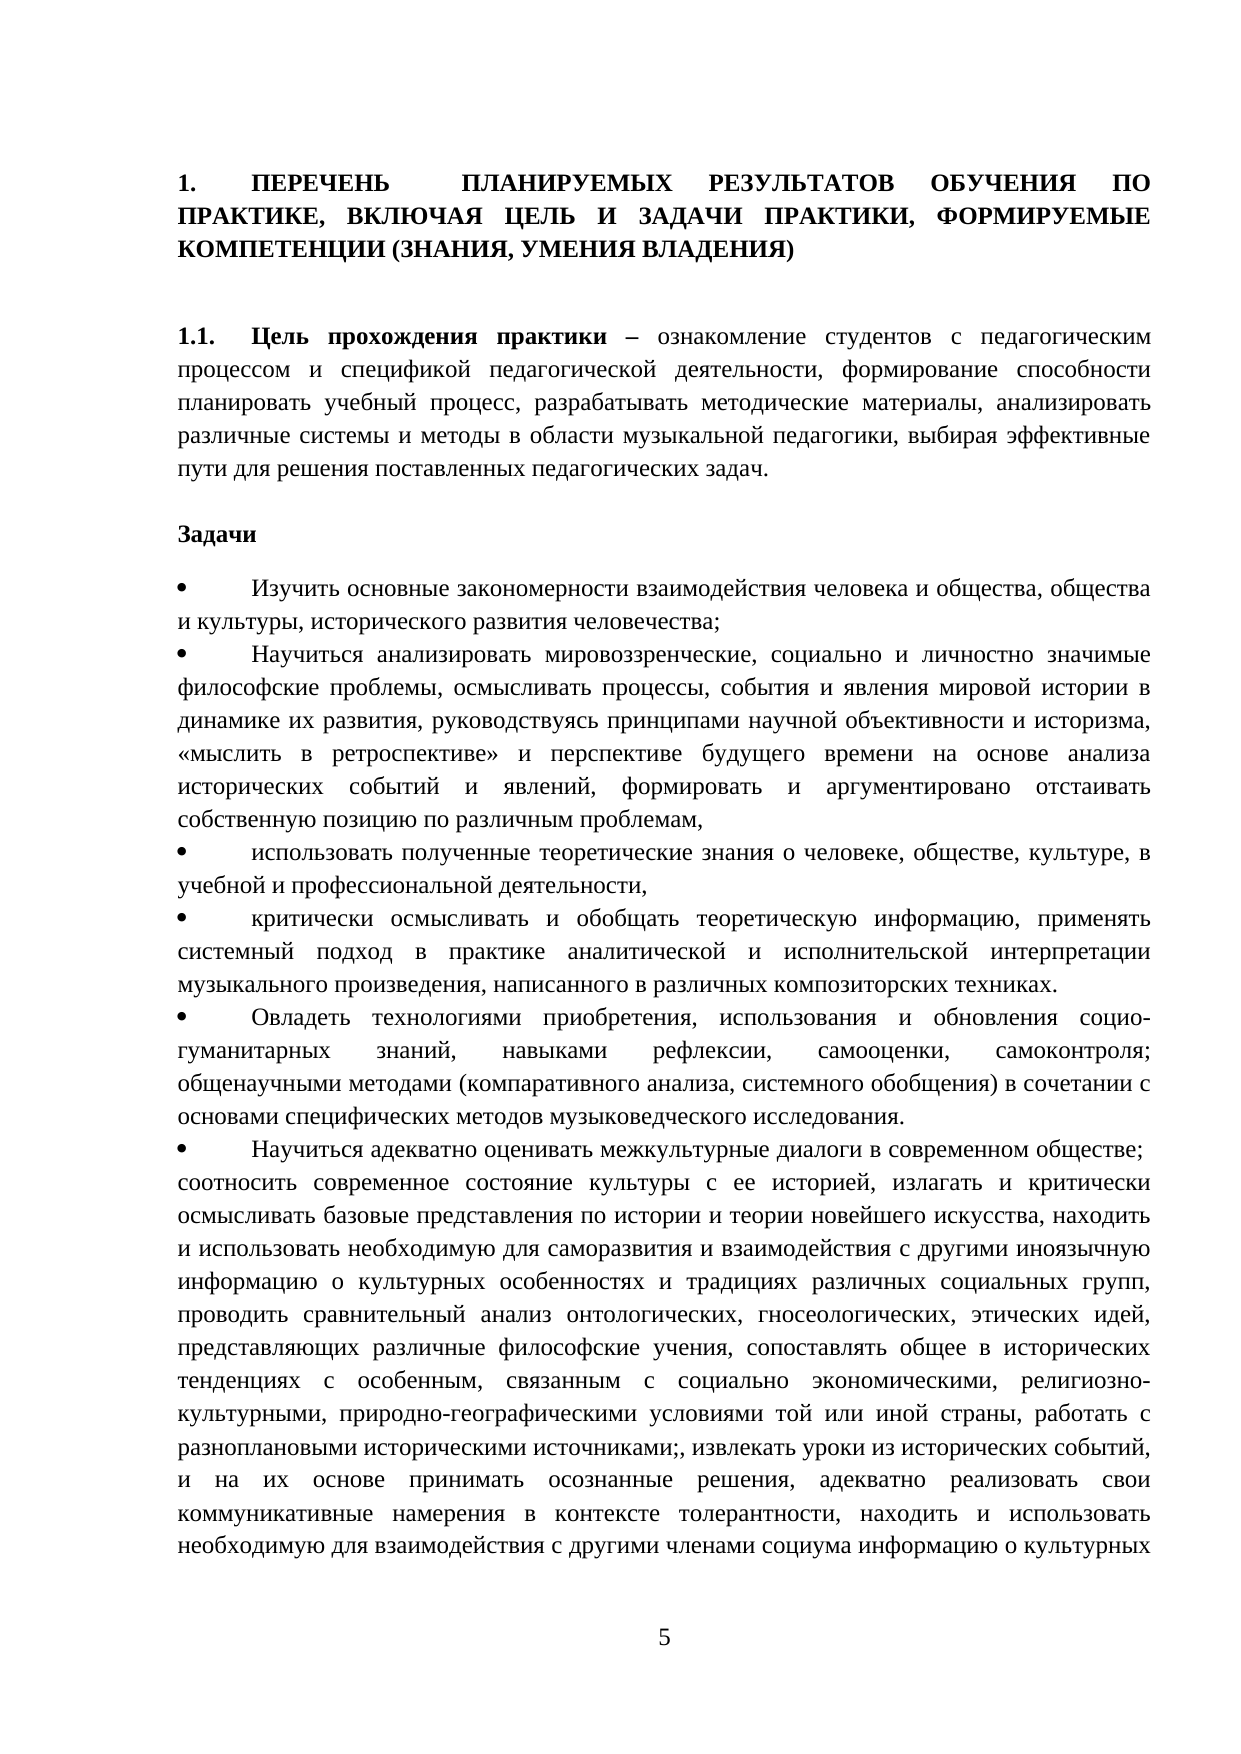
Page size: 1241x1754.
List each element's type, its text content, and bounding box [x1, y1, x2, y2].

list Цель прохождения практики – ознакомление студентов с педагогическим процессом и спецификой педагогической деятельности, формирование способности планировать учебный процесс, разрабатывать методические материалы, анализировать различные системы и методы в области музыкальной педагогики, выбирая эффективные пути для решения поставленных педагогических задач. [177, 321, 1152, 482]
list критически осмысливать и обобщать теоретическую информацию, применять системный подход в практике аналитической и исполнительской интерпретации музыкального произведения, написанного в различных композиторских техниках. [177, 903, 1152, 998]
subtitle ПЕРЕЧЕНЬ ПЛАНИРУЕМЫХ РЕЗУЛЬТАТОВ ОБУЧЕНИЯ ПО ПРАКТИКЕ, ВКЛЮЧАЯ ЦЕЛЬ И ЗАДАЧИ ПРАКТИКИ, ФОРМИРУЕМЫЕ КОМПЕТЕНЦИИ (ЗНАНИЯ, УМЕНИЯ ВЛАДЕНИЯ) [177, 168, 1152, 263]
list Изучить основные закономерности взаимодействия человека и общества, общества и культуры, исторического развития человечества; [177, 573, 1152, 635]
list Овладеть технологиями приобретения, использования и обновления социо-гуманитарных знаний, навыками рефлексии, самооценки, самоконтроля; общенаучными методами (компаративного анализа, системного обобщения) в сочетании с основами специфических методов музыковедческого исследования. [177, 1002, 1152, 1130]
list использовать полученные теоретические знания о человеке, обществе, культуре, в учебной и профессиональной деятельности, [177, 837, 1152, 899]
list Научиться анализировать мировоззренческие, социально и личностно значимые философские проблемы, осмысливать процессы, события и явления мировой истории в динамике их развития, руководствуясь принципами научной объективности и историзма, «мыслить в ретроспективе» и перспективе будущего времени на основе анализа исторических событий и явлений, формировать и аргументировано отстаивать собственную позицию по различным проблемам, [177, 639, 1152, 833]
text Задачи [177, 519, 1152, 548]
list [177, 1134, 1152, 1559]
